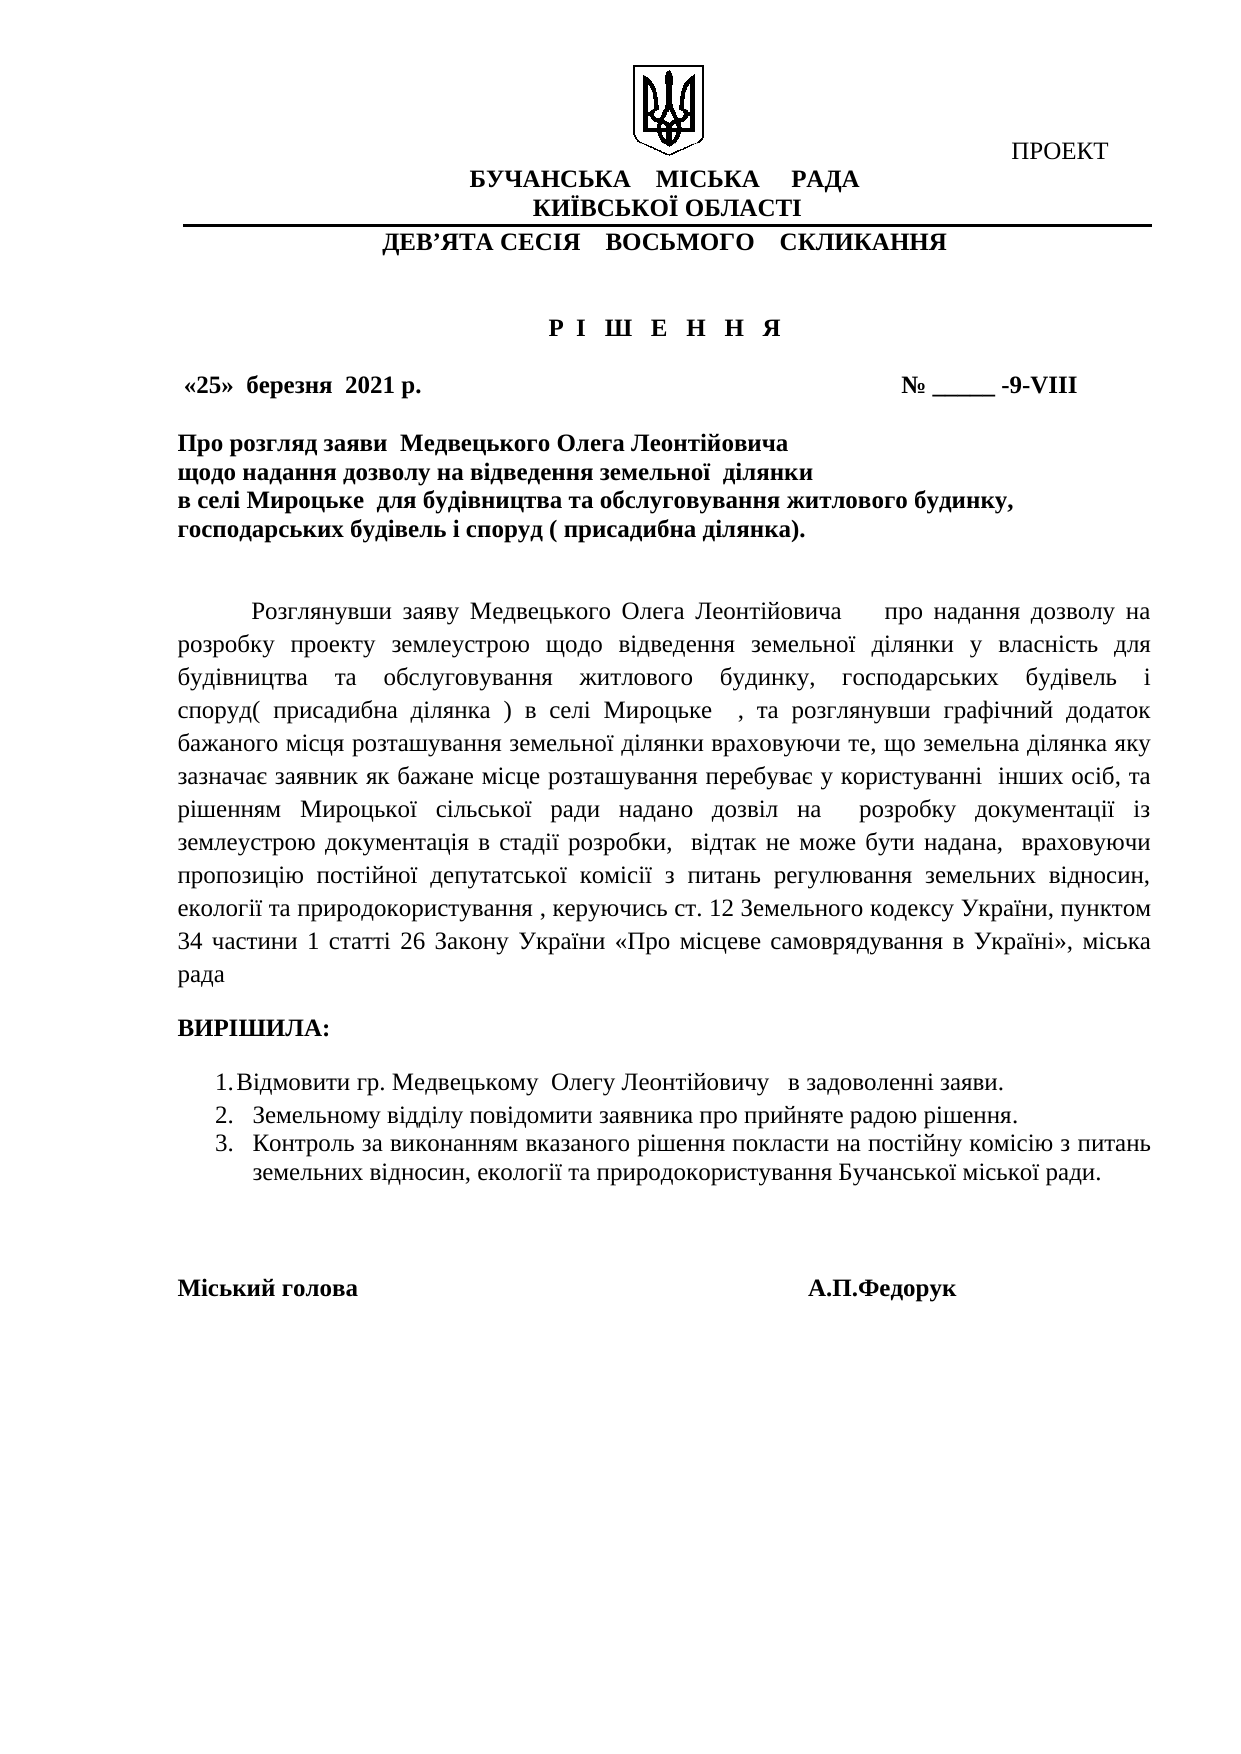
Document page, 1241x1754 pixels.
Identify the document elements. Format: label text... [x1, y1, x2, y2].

text Розглянувши заяву Медвецького Олега Леонтійовича про надання дозволу на розробку проекту землеустрою щодо відведення земельної ділянки у власність для будівництва та обслуговування житлового будинку, господарських будівель і споруд( присадибна ділянка ) в селі Мироцьке , та розглянувши графічний додаток бажаного місця розташування земельної ділянки враховуючи те, що земельна ділянка яку зазначає заявник як бажане місце розташування перебуває у користуванні інших осіб, та рішенням Мироцької сільської ради надано дозвіл на розробку документації із землеустрою документація в стадії розробки, відтак не може бути надана, враховуючи пропозицію постійної депутатської комісії з питань регулювання земельних відносин, екології та природокористування , керуючись ст. 12 Земельного кодексу України, пунктом 34 частини 1 статті 26 Закону України «Про місцеве самоврядування в Україні», міська рада [177, 596, 1152, 988]
text «25» березня 2021 р. № _____ -9-VIIІ [177, 370, 1152, 399]
list Відмовити гр. Медвецькому Олегу Леонтійовичу в задоволенні заяви. [215, 1067, 1152, 1096]
text ПРОЕКТ [177, 59, 1152, 164]
text в селі Мироцьке для будівництва та обслуговування житлового будинку, [177, 485, 1152, 514]
text щодо надання дозволу на відведення земельної ділянки [177, 457, 1152, 485]
text Про розгляд заяви Медвецького Олега Леонтійовича [177, 428, 1152, 457]
list Контроль за виконанням вказаного рішення покласти на постійну комісію з питань земельних відносин, екології та природокористування Бучанської міської ради. [215, 1128, 1152, 1186]
text господарських будівель і споруд ( присадибна ділянка). [177, 514, 1152, 543]
text Міський голова А.П.Федорук [177, 1273, 1152, 1302]
text ВИРІШИЛА: [177, 1013, 1152, 1042]
text Р І Ш Е Н Н Я [177, 313, 1152, 342]
text ДЕВ’ЯТА СЕСІЯ ВОСЬМОГО СКЛИКАННЯ [177, 227, 1152, 256]
text БУЧАНСЬКА МІСЬКА РАДА [177, 164, 1152, 193]
text КИЇВСЬКОЇ ОБЛАСТІ [183, 193, 1152, 224]
list Земельному відділу повідомити заявника про прийняте радою рішення. [215, 1100, 1152, 1128]
